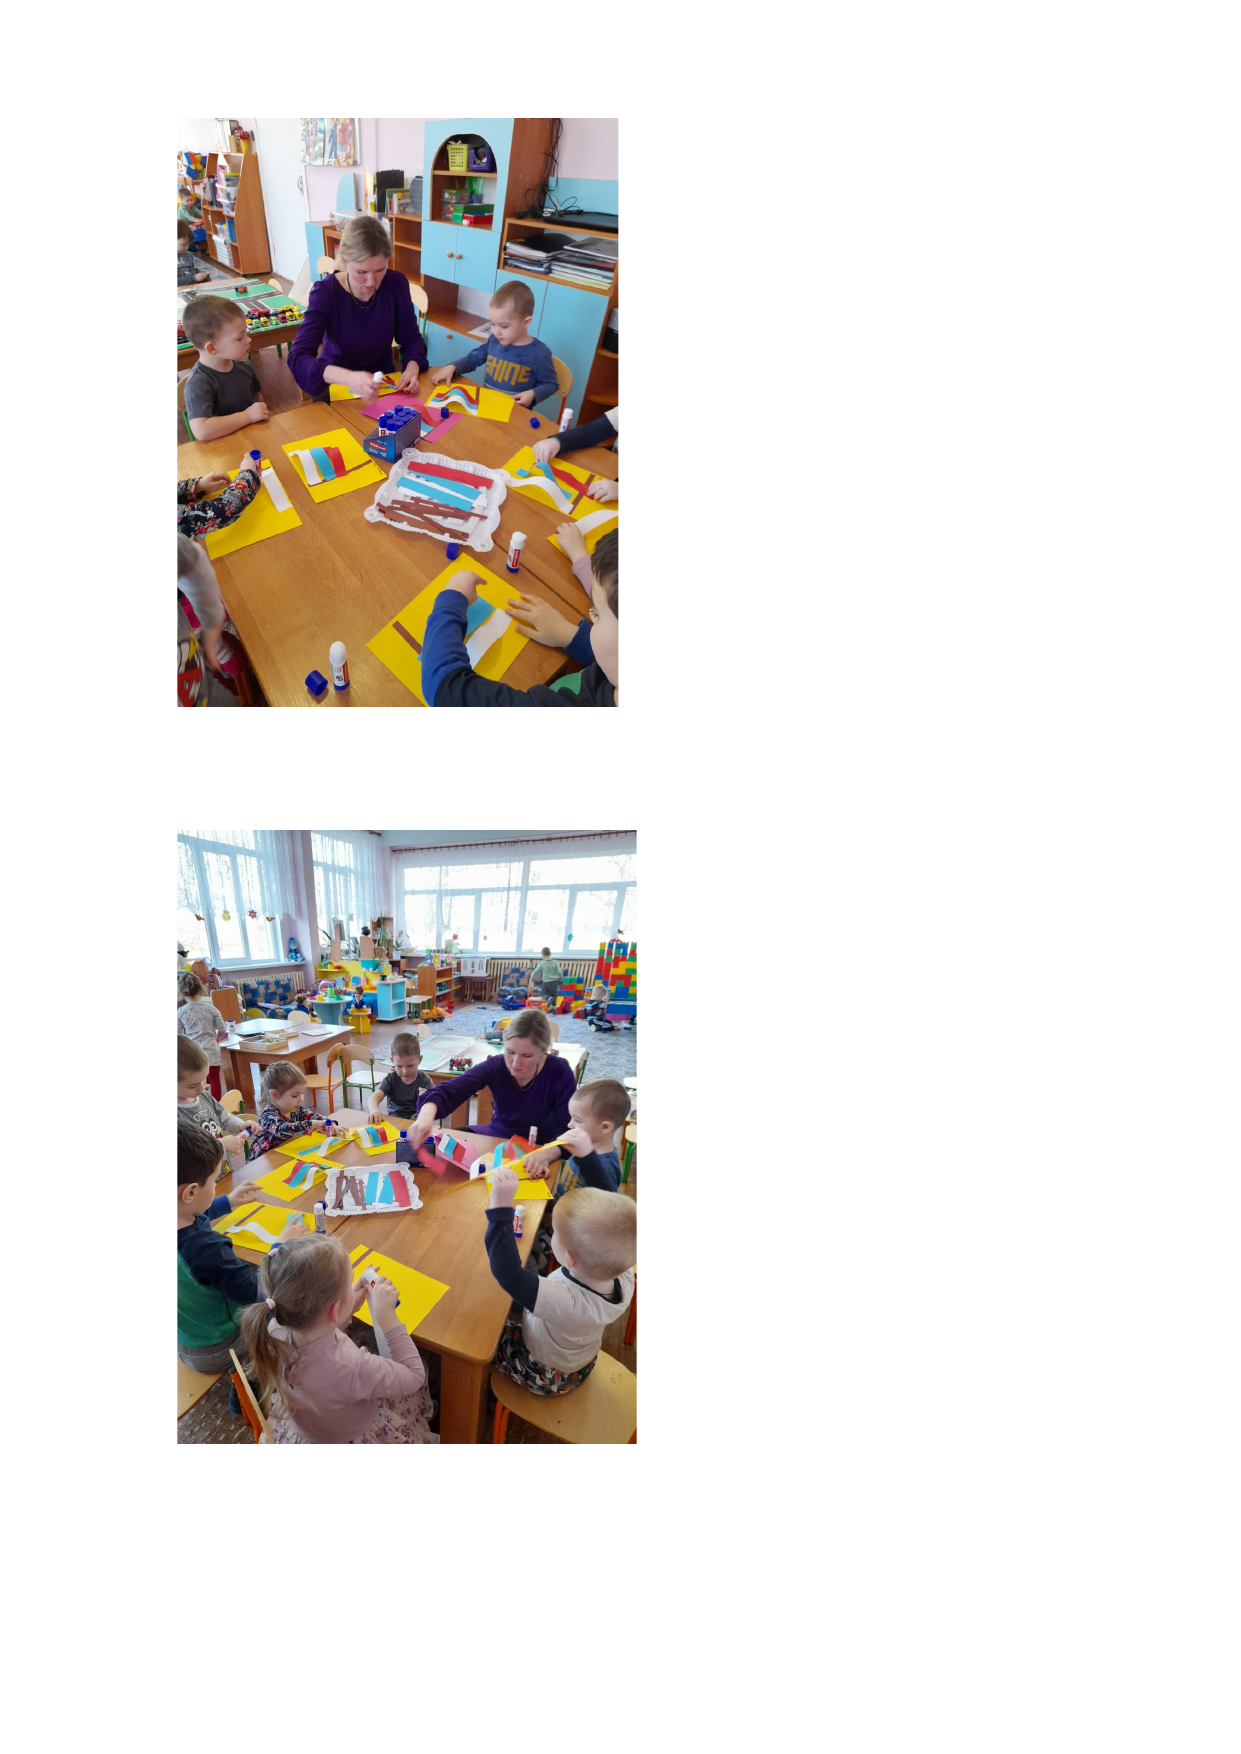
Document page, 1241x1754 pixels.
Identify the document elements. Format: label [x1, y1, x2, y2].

picture [177, 830, 637, 1444]
picture [177, 118, 619, 707]
